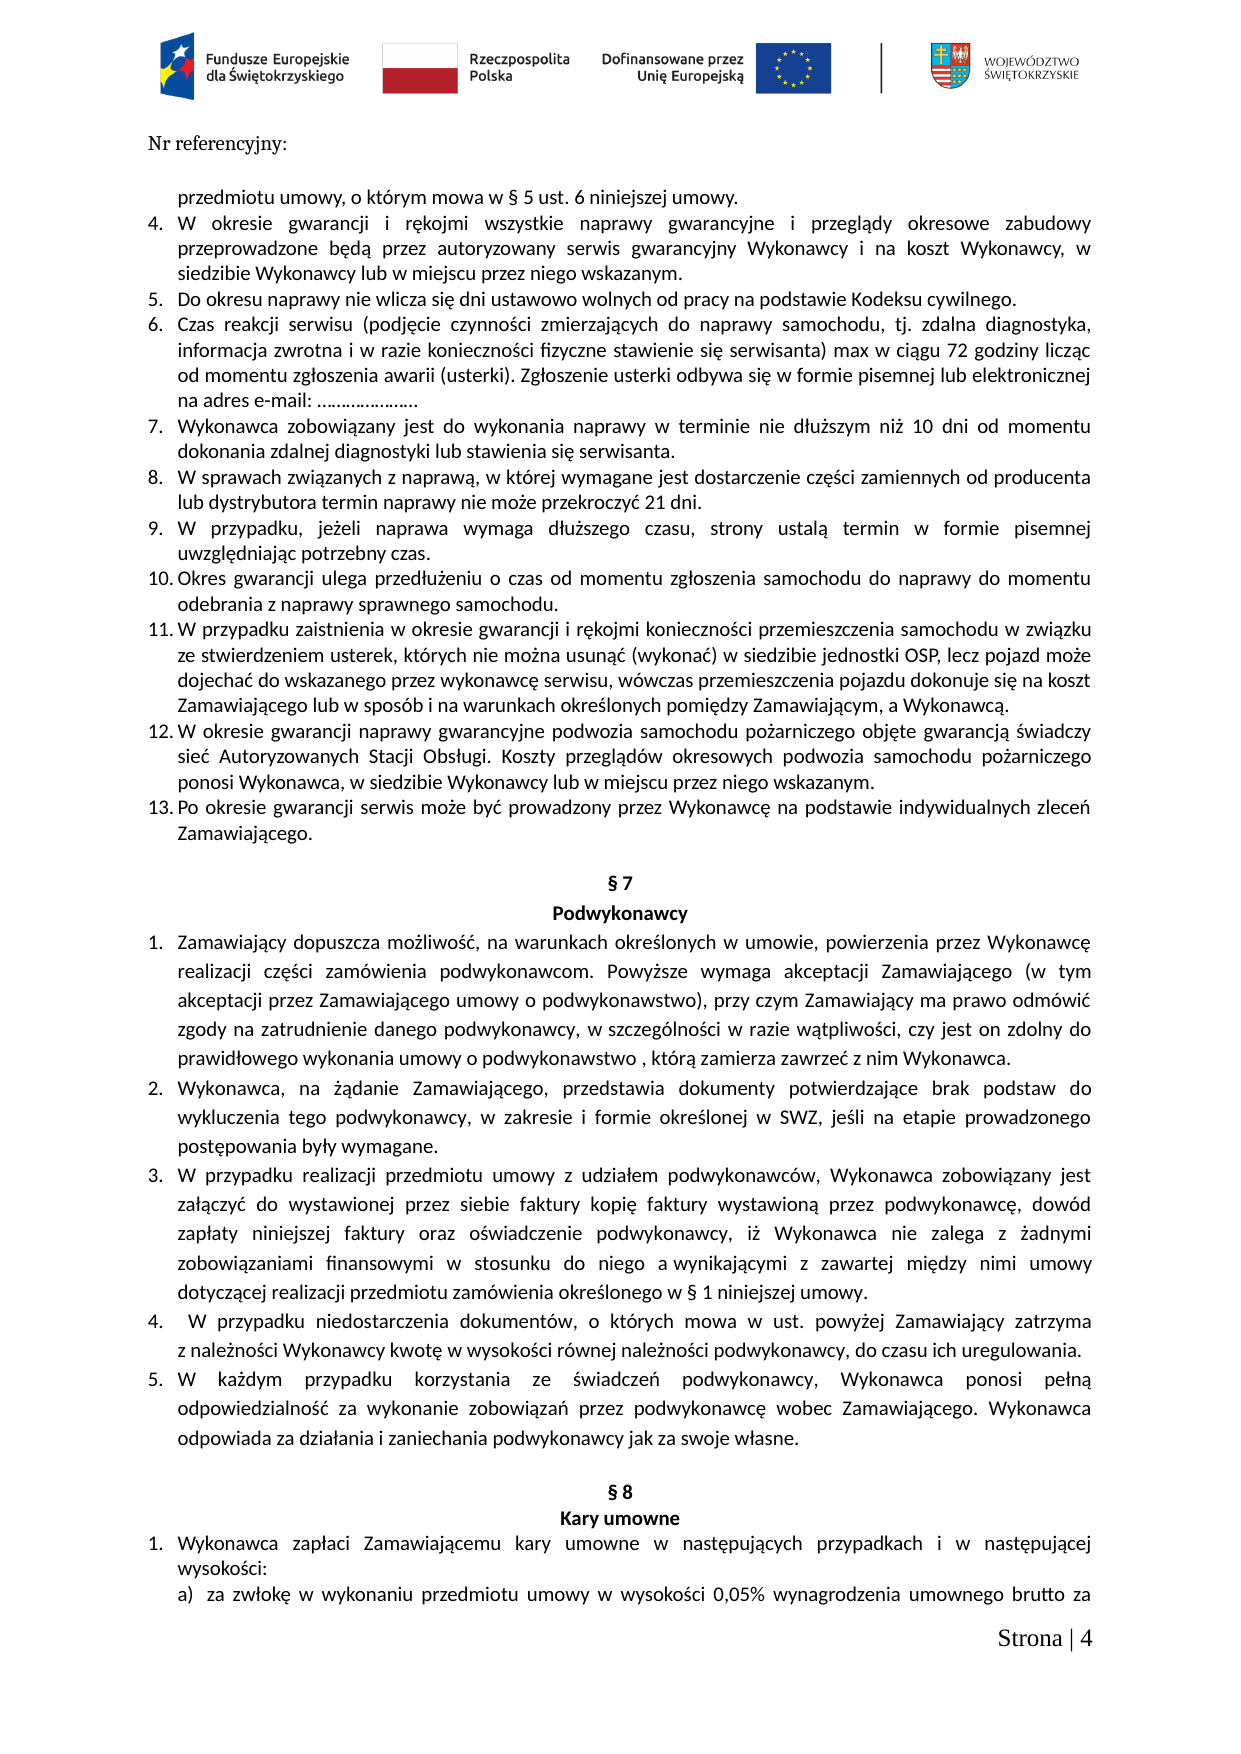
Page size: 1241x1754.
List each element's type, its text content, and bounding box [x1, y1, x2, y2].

list Wykonawca, na żądanie Zamawiającego, przedstawia dokumenty potwierdzające brak podstaw do wykluczenia tego podwykonawcy, w zakresie i formie określonej w SWZ, jeśli na etapie prowadzonego postępowania były wymagane. [148, 1075, 1093, 1158]
list W przypadku, jeżeli naprawa wymaga dłuższego czasu, strony ustalą termin w formie pisemnej uwzględniając potrzebny czas. [148, 515, 1093, 566]
list W przypadku realizacji przedmiotu umowy z udziałem podwykonawców, Wykonawca zobowiązany jest załączyć do wystawionej przez siebie faktury kopię faktury wystawioną przez podwykonawcę, dowód zapłaty niniejszej faktury oraz oświadczenie podwykonawcy, iż Wykonawca nie zalega z żadnymi zobowiązaniami finansowymi w stosunku do niego a wynikającymi z zawartej między nimi umowy dotyczącej realizacji przedmiotu zamówienia określonego w § 1 niniejszej umowy. [148, 1162, 1093, 1304]
list Okres gwarancji ulega przedłużeniu o czas od momentu zgłoszenia samochodu do naprawy do momentu odebrania z naprawy sprawnego samochodu. [148, 566, 1093, 616]
list Po okresie gwarancji serwis może być prowadzony przez Wykonawcę na podstawie indywidualnych zleceń Zamawiającego. [148, 794, 1093, 845]
text Kary umowne [148, 1505, 1093, 1530]
list W przypadku zaistnienia w okresie gwarancji i rękojmi konieczności przemieszczenia samochodu w związku ze stwierdzeniem usterek, których nie można usunąć (wykonać) w siedzibie jednostki OSP, lecz pojazd może dojechać do wskazanego przez wykonawcę serwisu, wówczas przemieszczenia pojazdu dokonuje się na koszt Zamawiającego lub w sposób i na warunkach określonych pomiędzy Zamawiającym, a Wykonawcą. [148, 616, 1093, 718]
list W okresie gwarancji i rękojmi wszystkie naprawy gwarancyjne i przeglądy okresowe zabudowy przeprowadzone będą przez autoryzowany serwis gwarancyjny Wykonawcy i na koszt Wykonawcy, w siedzibie Wykonawcy lub w miejscu przez niego wskazanym. [148, 210, 1093, 286]
list Czas reakcji serwisu (podjęcie czynności zmierzających do naprawy samochodu, tj. zdalna diagnostyka, informacja zwrotna i w razie konieczności fizyczne stawienie się serwisanta) max w ciągu 72 godziny licząc od momentu zgłoszenia awarii (usterki). Zgłoszenie usterki odbywa się w formie pisemnej lub elektronicznej na adres e-mail: ………………… [148, 311, 1093, 413]
picture [147, 29, 1092, 103]
list Wykonawca zapłaci Zamawiającemu kary umowne w następujących przypadkach i w następującej wysokości: [148, 1530, 1093, 1581]
list W każdym przypadku korzystania ze świadczeń podwykonawcy, Wykonawca ponosi pełną odpowiedzialność za wykonanie zobowiązań przez podwykonawcę wobec Zamawiającego. Wykonawca odpowiada za działania i zaniechania podwykonawcy jak za swoje własne. [148, 1366, 1093, 1450]
list Zamawiający dopuszcza możliwość, na warunkach określonych w umowie, powierzenia przez Wykonawcę realizacji części zamówienia podwykonawcom. Powyższe wymaga akceptacji Zamawiającego (w tym akceptacji przez Zamawiającego umowy o podwykonawstwo), przy czym Zamawiający ma prawo odmówić zgody na zatrudnienie danego podwykonawcy, w szczególności w razie wątpliwości, czy jest on zdolny do prawidłowego wykonania umowy o podwykonawstwo , którą zamierza zawrzeć z nim Wykonawca. [148, 929, 1093, 1071]
list Do okresu naprawy nie wlicza się dni ustawowo wolnych od pracy na podstawie Kodeksu cywilnego. [148, 286, 1093, 311]
list W okresie gwarancji naprawy gwarancyjne podwozia samochodu pożarniczego objęte gwarancją świadczy sieć Autoryzowanych Stacji Obsługi. Koszty przeglądów okresowych podwozia samochodu pożarniczego ponosi Wykonawca, w siedzibie Wykonawcy lub w miejscu przez niego wskazanym. [148, 718, 1093, 794]
text § 8 [148, 1479, 1093, 1505]
text Podwykonawcy [148, 900, 1093, 925]
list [177, 1581, 1093, 1606]
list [148, 184, 1093, 210]
text § 7 [148, 871, 1093, 896]
list W przypadku niedostarczenia dokumentów, o których mowa w ust. powyżej Zamawiający zatrzyma z należności Wykonawcy kwotę w wysokości równej należności podwykonawcy, do czasu ich uregulowania. [148, 1308, 1093, 1363]
list W sprawach związanych z naprawą, w której wymagane jest dostarczenie części zamiennych od producenta lub dystrybutora termin naprawy nie może przekroczyć 21 dni. [148, 464, 1093, 515]
list Wykonawca zobowiązany jest do wykonania naprawy w terminie nie dłuższym niż 10 dni od momentu dokonania zdalnej diagnostyki lub stawienia się serwisanta. [148, 413, 1093, 464]
